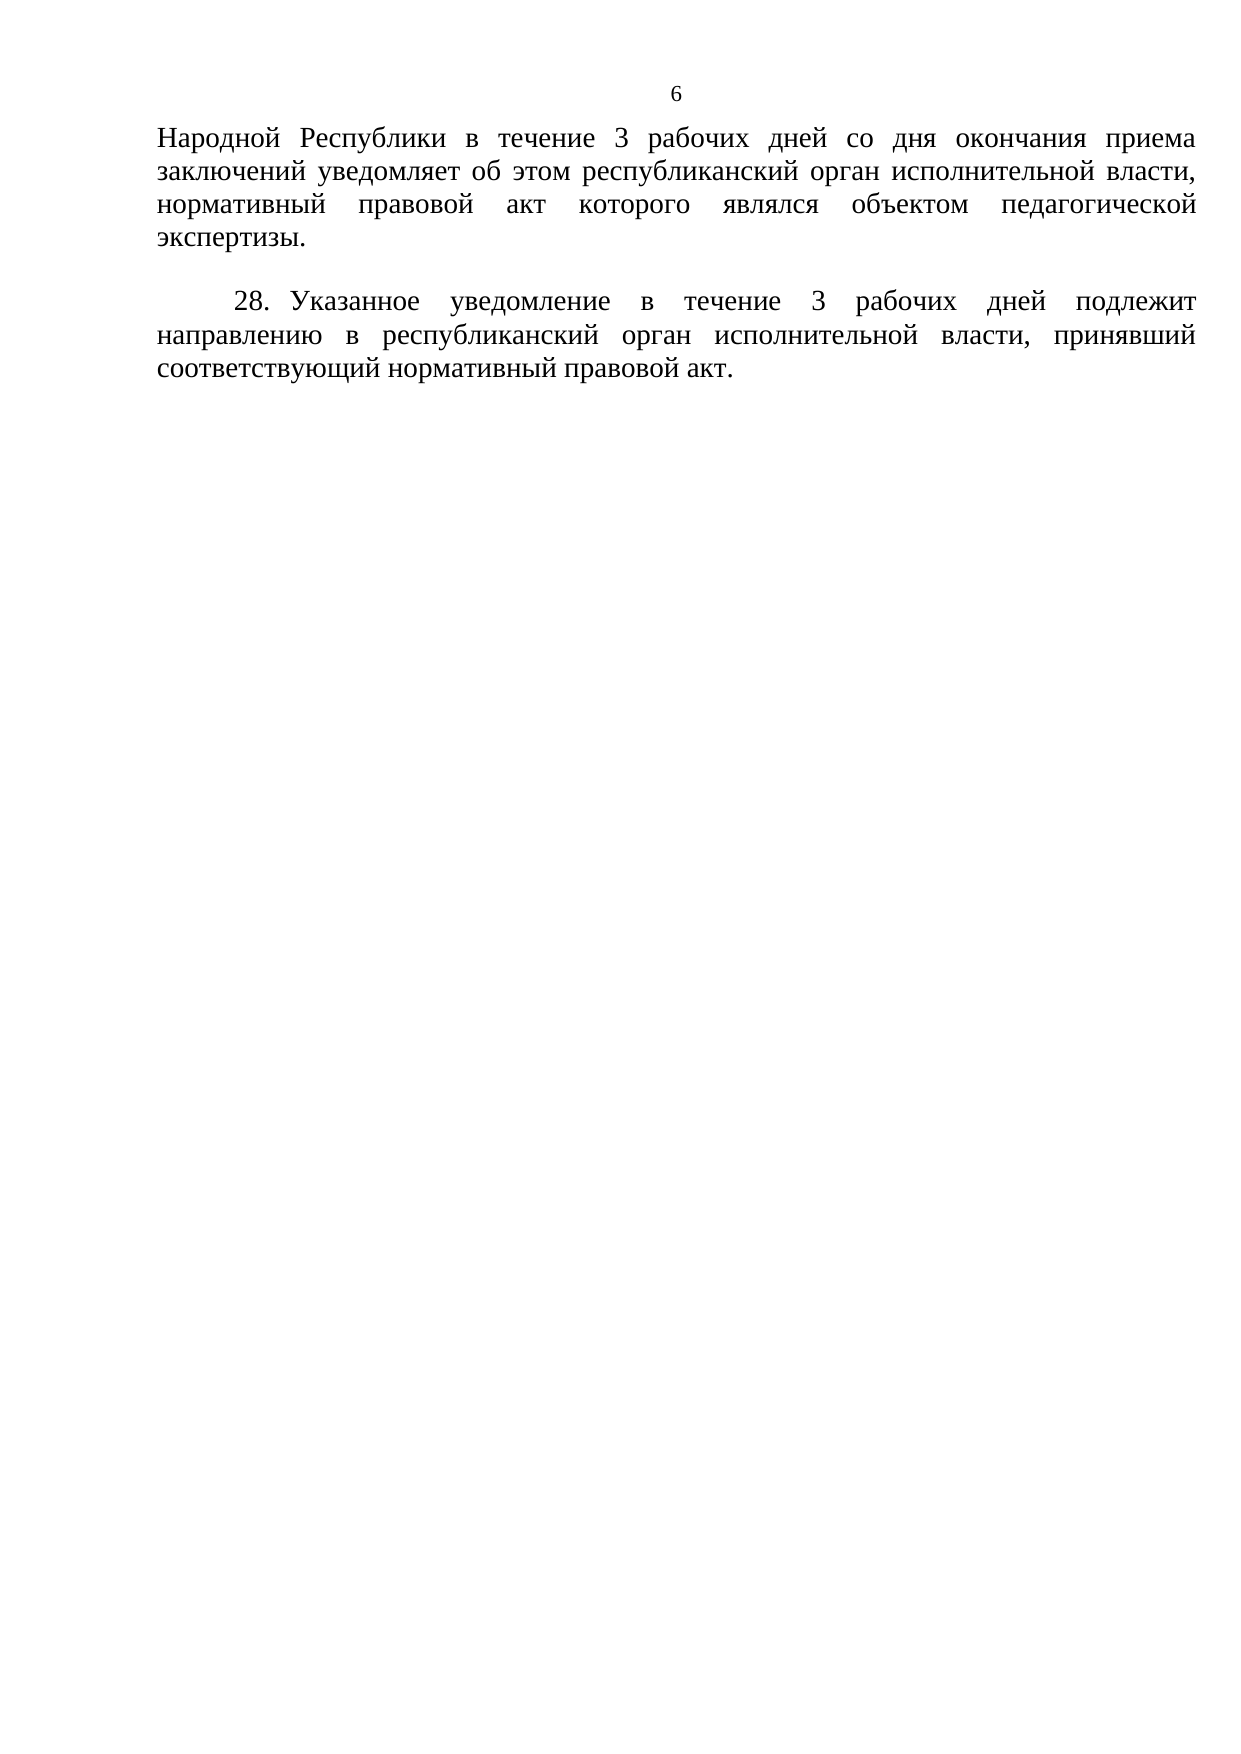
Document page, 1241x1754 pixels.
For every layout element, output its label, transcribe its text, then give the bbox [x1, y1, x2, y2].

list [157, 121, 1197, 253]
list Указанное уведомление в течение 3 рабочих дней подлежит направлению в республиканский орган исполнительной власти, принявший соответствующий нормативный правовой акт. [157, 284, 1197, 384]
